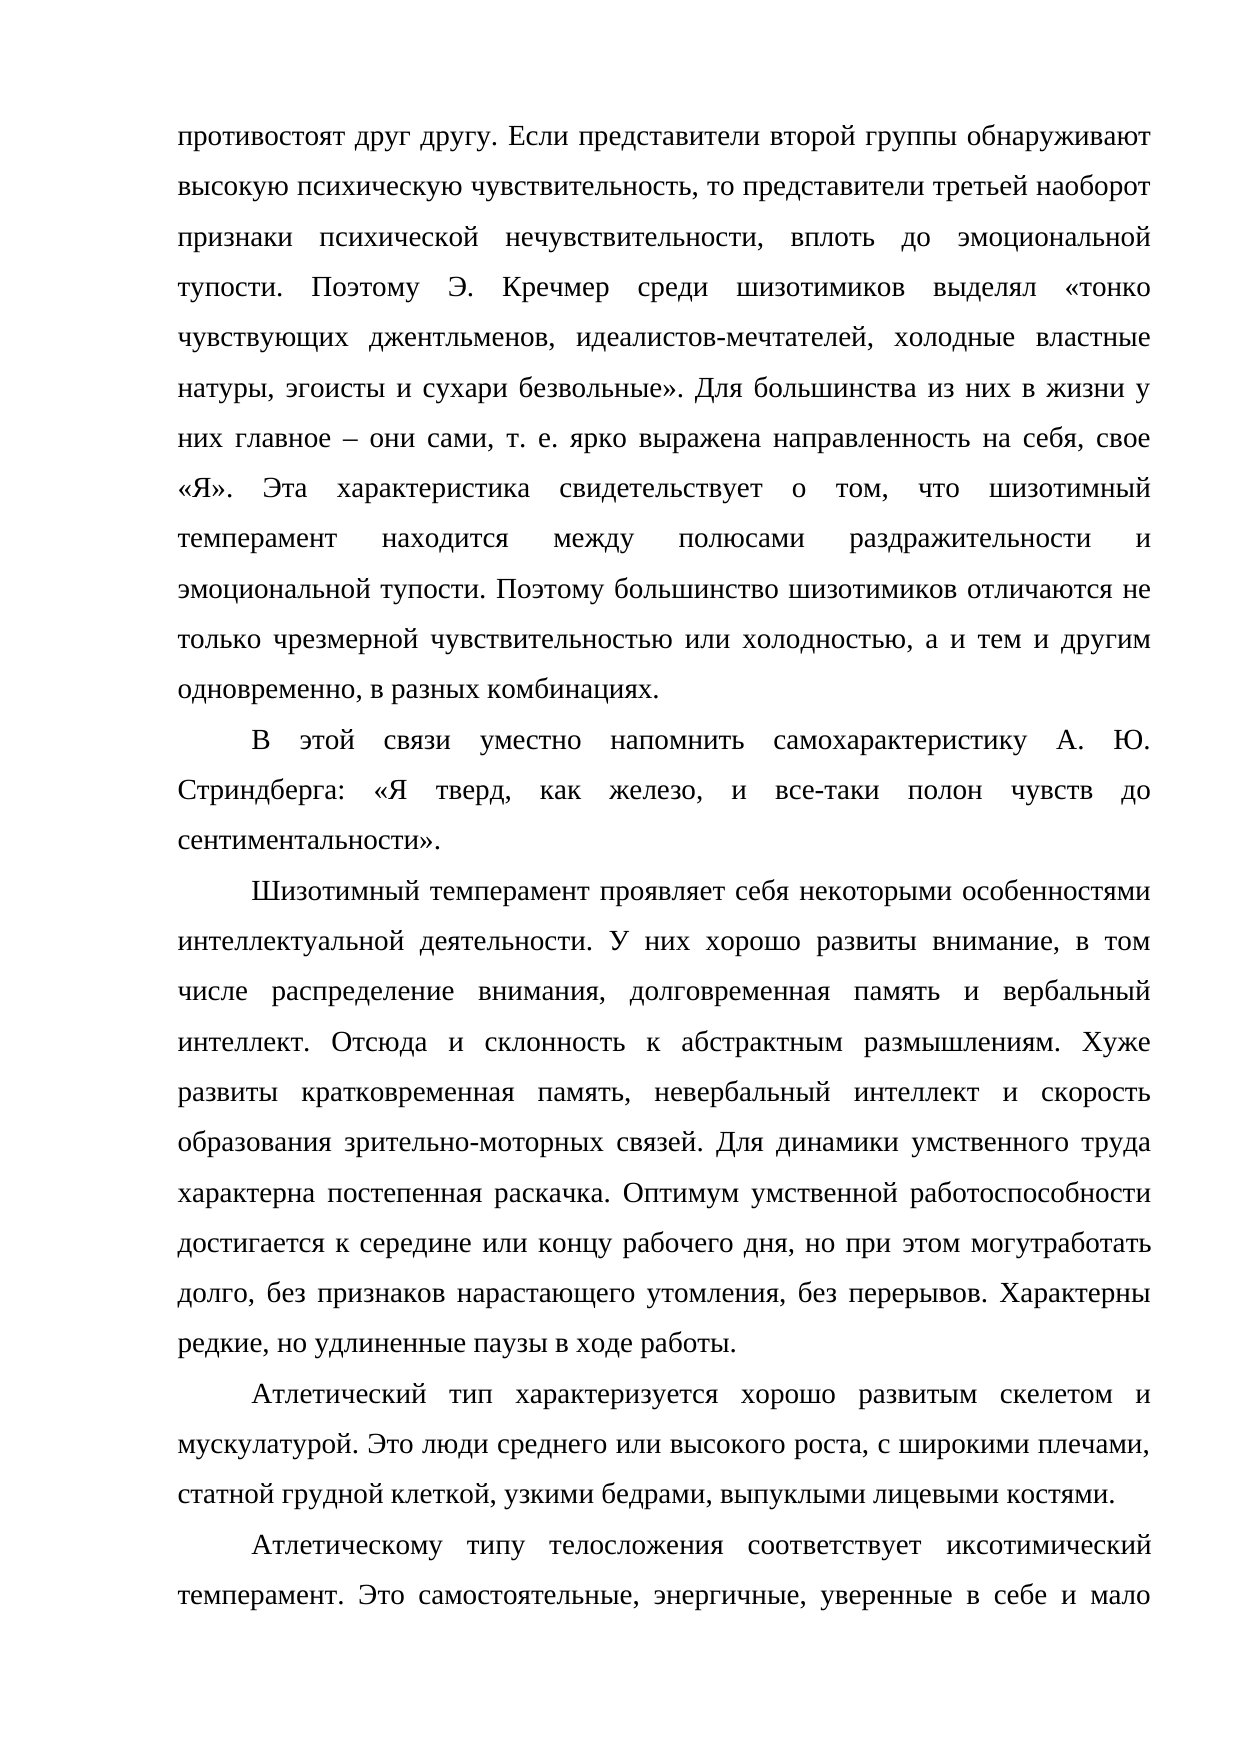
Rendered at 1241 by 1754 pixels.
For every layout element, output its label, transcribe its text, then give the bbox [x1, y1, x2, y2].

text Шизотимный темперамент проявляет себя некоторыми особенностями интеллектуальной деятельности. У них хорошо развиты внимание, в том числе распределение внимания, долговременная память и вербальный интеллект. Отсюда и склонность к абстрактным размышлениям. Хуже развиты кратковременная память, невербальный интеллект и скорость образования зрительно-моторных связей. Для динамики умственного труда характерна постепенная раскачка. Оптимум умственной работоспособности достигается к середине или концу рабочего дня, но при этом могутработать долго, без признаков нарастающего утомления, без перерывов. Характерны редкие, но удлиненные паузы в ходе работы. [177, 873, 1152, 1359]
text Атлетический тип характеризуется хорошо развитым скелетом и мускулатурой. Это люди среднего или высокого роста, с широкими плечами, статной грудной клеткой, узкими бедрами, выпуклыми лицевыми костями. [177, 1376, 1152, 1510]
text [177, 1527, 1152, 1611]
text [177, 118, 1152, 705]
text В этой связи уместно напомнить самохарактеристику А. Ю. Стриндберга: «Я тверд, как железо, и все-таки полон чувств до сентиментальности». [177, 722, 1152, 856]
